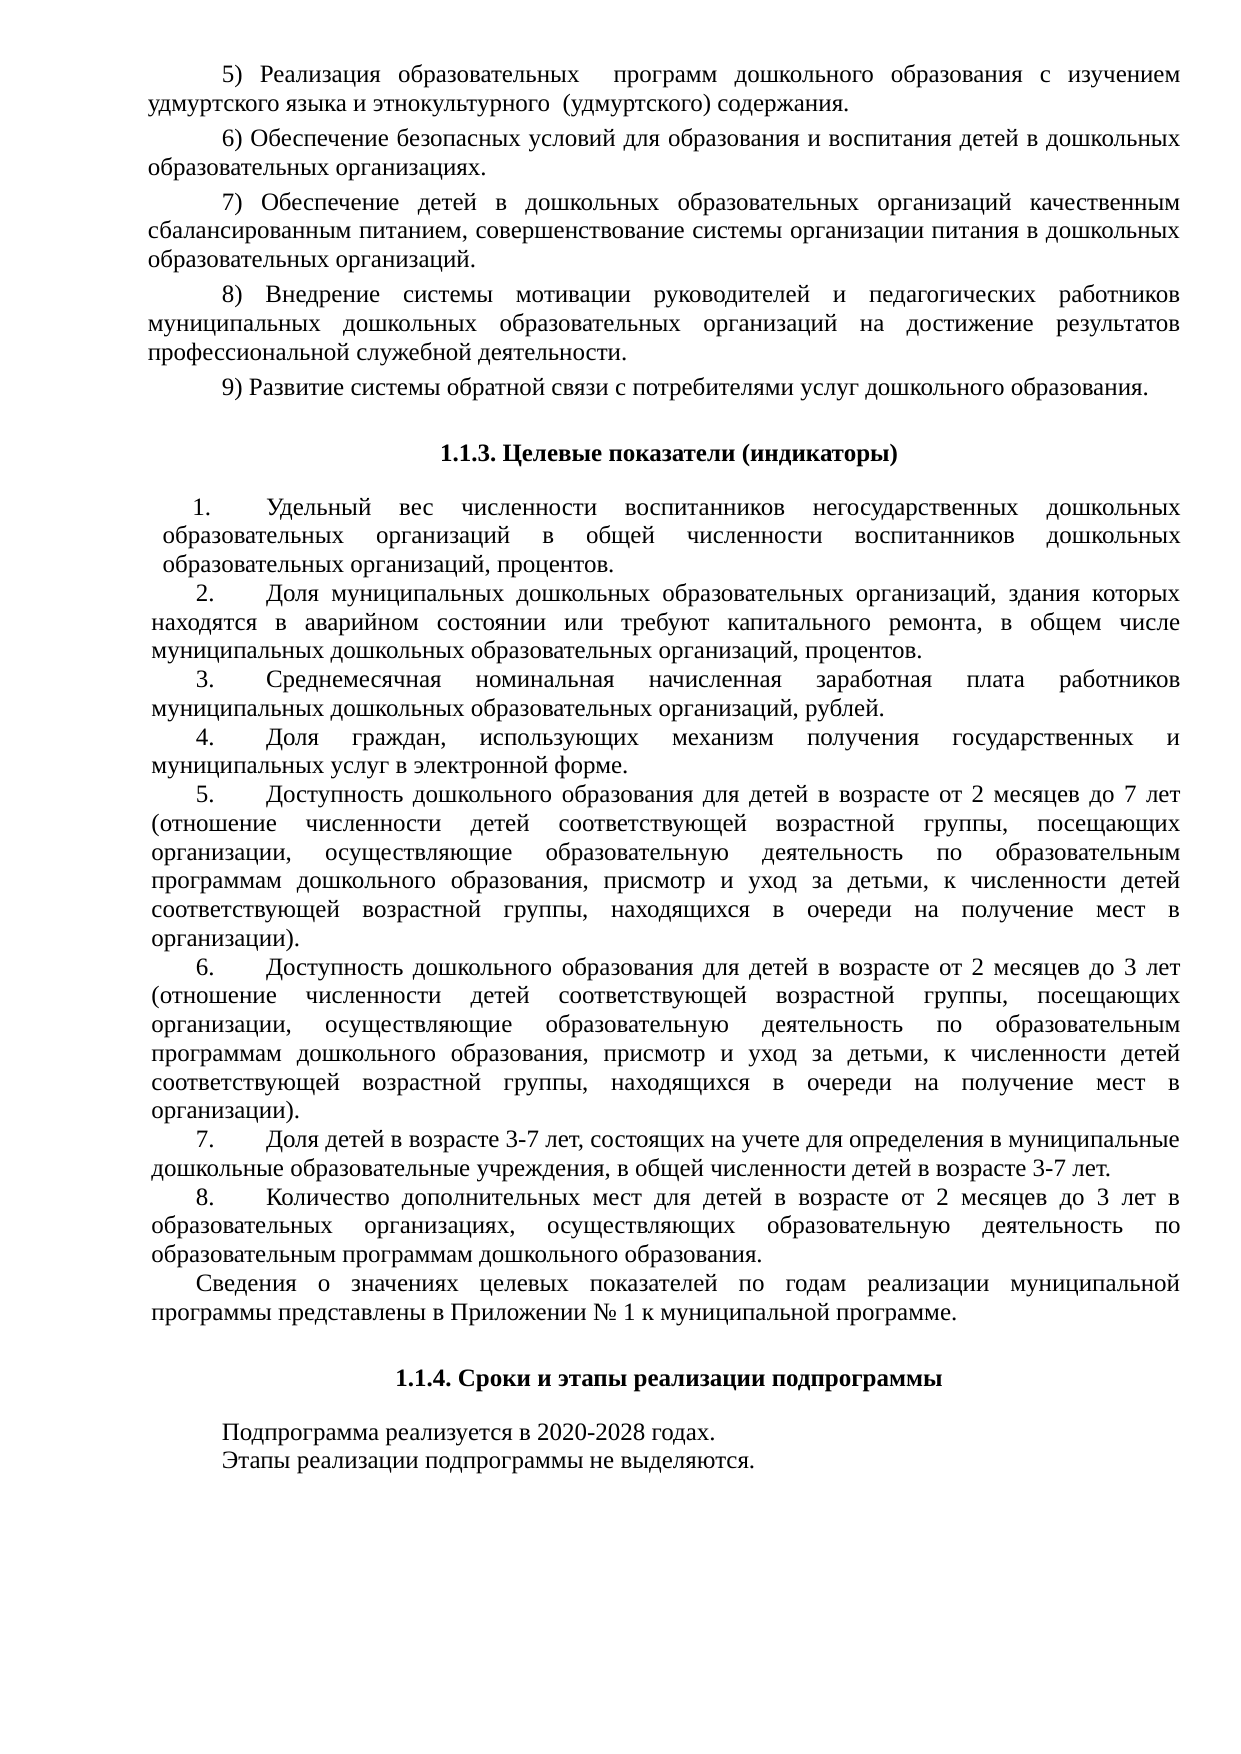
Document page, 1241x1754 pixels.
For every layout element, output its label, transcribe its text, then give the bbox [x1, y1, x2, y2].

list Количество дополнительных мест для детей в возрасте от 2 месяцев до 3 лет в образовательных организациях, осуществляющих образовательную деятельность по образовательным программам дошкольного образования. [151, 1182, 1181, 1268]
list Доля детей в возрасте 3-7 лет, состоящих на учете для определения в муниципальные дошкольные образовательные учреждения, в общей численности детей в возрасте 3-7 лет. [151, 1124, 1181, 1182]
text Этапы реализации подпрограммы не выделяются. [148, 1445, 1181, 1474]
text Подпрограмма реализуется в 2020-2028 годах. [148, 1417, 1181, 1445]
text 1.1.4. Сроки и этапы реализации подпрограммы [222, 1363, 1116, 1392]
text 6) Обеспечение безопасных условий для образования и воспитания детей в дошкольных образовательных организациях. [148, 123, 1181, 180]
text 9) Развитие системы обратной связи с потребителями услуг дошкольного образования. [148, 372, 1181, 400]
text Сведения о значениях целевых показателей по годам реализации муниципальной программы представлены в Приложении № 1 к муниципальной программе. [151, 1268, 1181, 1325]
list Удельный вес численности воспитанников негосударственных дошкольных образовательных организаций в общей численности воспитанников дошкольных образовательных организаций, процентов. [162, 492, 1181, 578]
list Доступность дошкольного образования для детей в возрасте от 2 месяцев до 7 лет (отношение численности детей соответствующей возрастной группы, посещающих организации, осуществляющие образовательную деятельность по образовательным программам дошкольного образования, присмотр и уход за детьми, к численности детей соответствующей возрастной группы, находящихся в очереди на получение мест в организации). [151, 779, 1181, 952]
list Доля муниципальных дошкольных образовательных организаций, здания которых находятся в аварийном состоянии или требуют капитального ремонта, в общем числе муниципальных дошкольных образовательных организаций, процентов. [151, 578, 1181, 664]
list Среднемесячная номинальная начисленная заработная плата работников муниципальных дошкольных образовательных организаций, рублей. [151, 664, 1181, 722]
text 5) Реализация образовательных программ дошкольного образования с изучением удмуртского языка и этнокультурного (удмуртского) содержания. [148, 59, 1181, 117]
list Доступность дошкольного образования для детей в возрасте от 2 месяцев до 3 лет (отношение численности детей соответствующей возрастной группы, посещающих организации, осуществляющие образовательную деятельность по образовательным программам дошкольного образования, присмотр и уход за детьми, к численности детей соответствующей возрастной группы, находящихся в очереди на получение мест в организации). [151, 952, 1181, 1124]
list Доля граждан, использующих механизм получения государственных и муниципальных услуг в электронной форме. [151, 722, 1181, 779]
text 7) Обеспечение детей в дошкольных образовательных организаций качественным сбалансированным питанием, совершенствование системы организации питания в дошкольных образовательных организаций. [148, 187, 1181, 273]
text 8) Внедрение системы мотивации руководителей и педагогических работников муниципальных дошкольных образовательных организаций на достижение результатов профессиональной служебной деятельности. [148, 279, 1181, 365]
text 1.1.3. Целевые показатели (индикаторы) [222, 438, 1116, 467]
